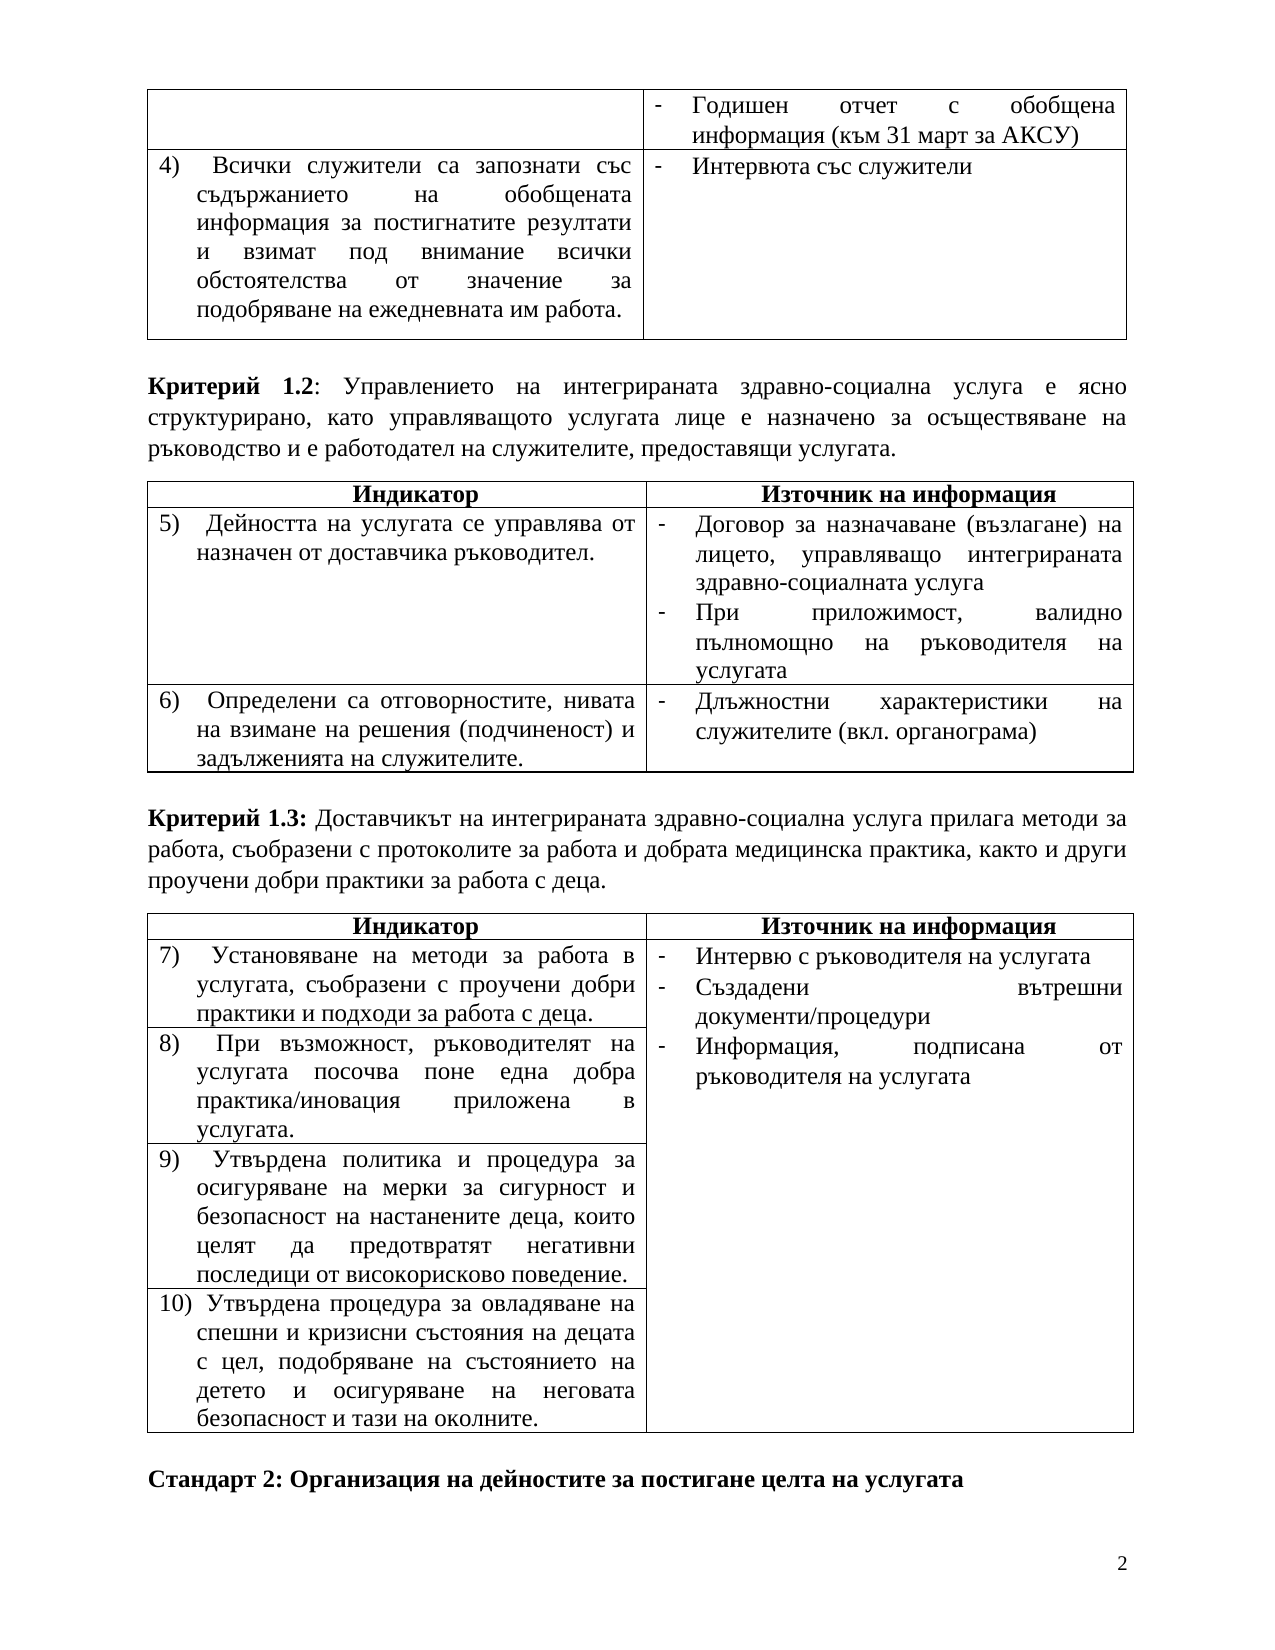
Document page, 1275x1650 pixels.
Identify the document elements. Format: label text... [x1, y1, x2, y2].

table_cell Установяване на методи за работа в услугата, съобразени с проучени добри практики и подходи за работа с деца. [148, 940, 646, 1027]
table_cell Интервюта със служители [644, 150, 1126, 339]
table_cell Утвърдена процедура за овладяване на спешни и кризисни състояния на децата с цел, подобряване на състоянието на детето и осигуряване на неговата безопасност и тази на околните. [148, 1289, 646, 1432]
table_cell Определени са отговорностите, нивата на взимане на решения (подчиненост) и задълженията на служителите. [148, 685, 646, 771]
text Критерий 1.2: Управлението на интегрираната здравно-социална услуга е ясно структурирано, като управляващото услугата лице е назначено за осъществяване на ръководство и е работодател на служителите, предоставящи услугата. [148, 371, 1127, 462]
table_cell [644, 90, 1126, 149]
table_header Източник на информация [647, 914, 1133, 939]
table_cell Всички служители са запознати със съдържанието на обобщената информация за постигнатите резултати и взимат под внимание всички обстоятелства от значение за подобряване на ежедневната им работа. [148, 150, 643, 339]
text Критерий 1.3: Доставчикът на интегрираната здравно-социална услуга прилага методи за работа, съобразени с протоколите за работа и добрата медицинска практика, както и други проучени добри практики за работа с деца. [148, 803, 1127, 894]
table_cell Длъжностни характеристики на служителите (вкл. органограма) [647, 685, 1133, 771]
table_header Източник на информация [647, 482, 1133, 507]
text Стандарт 2: Организация на дейностите за постигане целта на услугата [148, 1464, 1127, 1493]
table_header Индикатор [148, 482, 646, 507]
table_cell При възможност, ръководителят на услугата посочва поне една добра практика/иновация приложена в услугата. [148, 1028, 646, 1143]
table_cell Дейността на услугата се управлява от назначен от доставчика ръководител. [148, 508, 646, 684]
table_cell Интервю с ръководителя на услугата Създадени вътрешни документи/процедури Информация, подписана от ръководителя на услугата [647, 940, 1133, 1432]
table_cell Договор за назначаване (възлагане) на лицето, управляващо интегрираната здравно-социалната услуга При приложимост, валидно пълномощно на ръководителя на услугата [647, 508, 1133, 684]
table_header Индикатор [148, 914, 646, 939]
table_cell Утвърдена политика и процедура за осигуряване на мерки за сигурност и безопасност на настанените деца, които целят да предотвратят негативни последици от високорисково поведение. [148, 1144, 646, 1287]
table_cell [148, 90, 643, 149]
